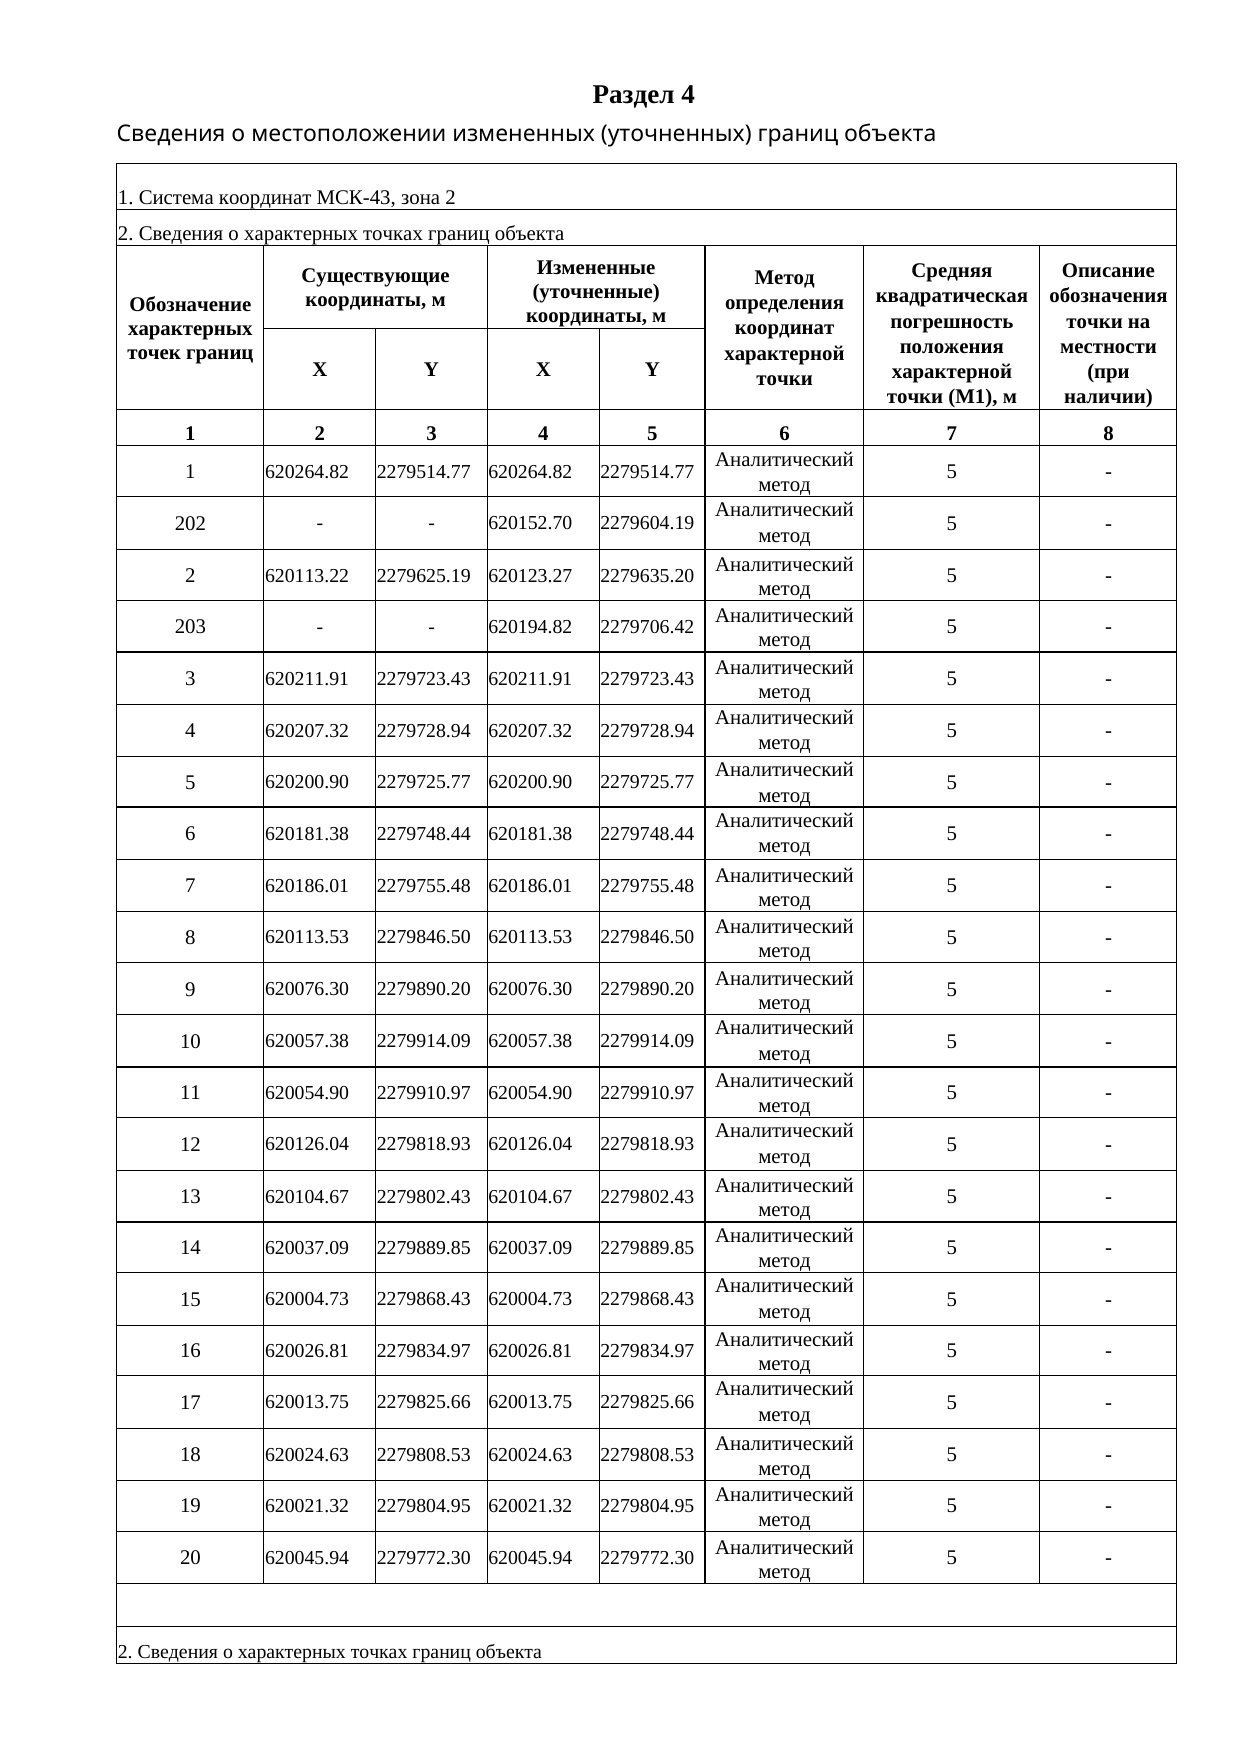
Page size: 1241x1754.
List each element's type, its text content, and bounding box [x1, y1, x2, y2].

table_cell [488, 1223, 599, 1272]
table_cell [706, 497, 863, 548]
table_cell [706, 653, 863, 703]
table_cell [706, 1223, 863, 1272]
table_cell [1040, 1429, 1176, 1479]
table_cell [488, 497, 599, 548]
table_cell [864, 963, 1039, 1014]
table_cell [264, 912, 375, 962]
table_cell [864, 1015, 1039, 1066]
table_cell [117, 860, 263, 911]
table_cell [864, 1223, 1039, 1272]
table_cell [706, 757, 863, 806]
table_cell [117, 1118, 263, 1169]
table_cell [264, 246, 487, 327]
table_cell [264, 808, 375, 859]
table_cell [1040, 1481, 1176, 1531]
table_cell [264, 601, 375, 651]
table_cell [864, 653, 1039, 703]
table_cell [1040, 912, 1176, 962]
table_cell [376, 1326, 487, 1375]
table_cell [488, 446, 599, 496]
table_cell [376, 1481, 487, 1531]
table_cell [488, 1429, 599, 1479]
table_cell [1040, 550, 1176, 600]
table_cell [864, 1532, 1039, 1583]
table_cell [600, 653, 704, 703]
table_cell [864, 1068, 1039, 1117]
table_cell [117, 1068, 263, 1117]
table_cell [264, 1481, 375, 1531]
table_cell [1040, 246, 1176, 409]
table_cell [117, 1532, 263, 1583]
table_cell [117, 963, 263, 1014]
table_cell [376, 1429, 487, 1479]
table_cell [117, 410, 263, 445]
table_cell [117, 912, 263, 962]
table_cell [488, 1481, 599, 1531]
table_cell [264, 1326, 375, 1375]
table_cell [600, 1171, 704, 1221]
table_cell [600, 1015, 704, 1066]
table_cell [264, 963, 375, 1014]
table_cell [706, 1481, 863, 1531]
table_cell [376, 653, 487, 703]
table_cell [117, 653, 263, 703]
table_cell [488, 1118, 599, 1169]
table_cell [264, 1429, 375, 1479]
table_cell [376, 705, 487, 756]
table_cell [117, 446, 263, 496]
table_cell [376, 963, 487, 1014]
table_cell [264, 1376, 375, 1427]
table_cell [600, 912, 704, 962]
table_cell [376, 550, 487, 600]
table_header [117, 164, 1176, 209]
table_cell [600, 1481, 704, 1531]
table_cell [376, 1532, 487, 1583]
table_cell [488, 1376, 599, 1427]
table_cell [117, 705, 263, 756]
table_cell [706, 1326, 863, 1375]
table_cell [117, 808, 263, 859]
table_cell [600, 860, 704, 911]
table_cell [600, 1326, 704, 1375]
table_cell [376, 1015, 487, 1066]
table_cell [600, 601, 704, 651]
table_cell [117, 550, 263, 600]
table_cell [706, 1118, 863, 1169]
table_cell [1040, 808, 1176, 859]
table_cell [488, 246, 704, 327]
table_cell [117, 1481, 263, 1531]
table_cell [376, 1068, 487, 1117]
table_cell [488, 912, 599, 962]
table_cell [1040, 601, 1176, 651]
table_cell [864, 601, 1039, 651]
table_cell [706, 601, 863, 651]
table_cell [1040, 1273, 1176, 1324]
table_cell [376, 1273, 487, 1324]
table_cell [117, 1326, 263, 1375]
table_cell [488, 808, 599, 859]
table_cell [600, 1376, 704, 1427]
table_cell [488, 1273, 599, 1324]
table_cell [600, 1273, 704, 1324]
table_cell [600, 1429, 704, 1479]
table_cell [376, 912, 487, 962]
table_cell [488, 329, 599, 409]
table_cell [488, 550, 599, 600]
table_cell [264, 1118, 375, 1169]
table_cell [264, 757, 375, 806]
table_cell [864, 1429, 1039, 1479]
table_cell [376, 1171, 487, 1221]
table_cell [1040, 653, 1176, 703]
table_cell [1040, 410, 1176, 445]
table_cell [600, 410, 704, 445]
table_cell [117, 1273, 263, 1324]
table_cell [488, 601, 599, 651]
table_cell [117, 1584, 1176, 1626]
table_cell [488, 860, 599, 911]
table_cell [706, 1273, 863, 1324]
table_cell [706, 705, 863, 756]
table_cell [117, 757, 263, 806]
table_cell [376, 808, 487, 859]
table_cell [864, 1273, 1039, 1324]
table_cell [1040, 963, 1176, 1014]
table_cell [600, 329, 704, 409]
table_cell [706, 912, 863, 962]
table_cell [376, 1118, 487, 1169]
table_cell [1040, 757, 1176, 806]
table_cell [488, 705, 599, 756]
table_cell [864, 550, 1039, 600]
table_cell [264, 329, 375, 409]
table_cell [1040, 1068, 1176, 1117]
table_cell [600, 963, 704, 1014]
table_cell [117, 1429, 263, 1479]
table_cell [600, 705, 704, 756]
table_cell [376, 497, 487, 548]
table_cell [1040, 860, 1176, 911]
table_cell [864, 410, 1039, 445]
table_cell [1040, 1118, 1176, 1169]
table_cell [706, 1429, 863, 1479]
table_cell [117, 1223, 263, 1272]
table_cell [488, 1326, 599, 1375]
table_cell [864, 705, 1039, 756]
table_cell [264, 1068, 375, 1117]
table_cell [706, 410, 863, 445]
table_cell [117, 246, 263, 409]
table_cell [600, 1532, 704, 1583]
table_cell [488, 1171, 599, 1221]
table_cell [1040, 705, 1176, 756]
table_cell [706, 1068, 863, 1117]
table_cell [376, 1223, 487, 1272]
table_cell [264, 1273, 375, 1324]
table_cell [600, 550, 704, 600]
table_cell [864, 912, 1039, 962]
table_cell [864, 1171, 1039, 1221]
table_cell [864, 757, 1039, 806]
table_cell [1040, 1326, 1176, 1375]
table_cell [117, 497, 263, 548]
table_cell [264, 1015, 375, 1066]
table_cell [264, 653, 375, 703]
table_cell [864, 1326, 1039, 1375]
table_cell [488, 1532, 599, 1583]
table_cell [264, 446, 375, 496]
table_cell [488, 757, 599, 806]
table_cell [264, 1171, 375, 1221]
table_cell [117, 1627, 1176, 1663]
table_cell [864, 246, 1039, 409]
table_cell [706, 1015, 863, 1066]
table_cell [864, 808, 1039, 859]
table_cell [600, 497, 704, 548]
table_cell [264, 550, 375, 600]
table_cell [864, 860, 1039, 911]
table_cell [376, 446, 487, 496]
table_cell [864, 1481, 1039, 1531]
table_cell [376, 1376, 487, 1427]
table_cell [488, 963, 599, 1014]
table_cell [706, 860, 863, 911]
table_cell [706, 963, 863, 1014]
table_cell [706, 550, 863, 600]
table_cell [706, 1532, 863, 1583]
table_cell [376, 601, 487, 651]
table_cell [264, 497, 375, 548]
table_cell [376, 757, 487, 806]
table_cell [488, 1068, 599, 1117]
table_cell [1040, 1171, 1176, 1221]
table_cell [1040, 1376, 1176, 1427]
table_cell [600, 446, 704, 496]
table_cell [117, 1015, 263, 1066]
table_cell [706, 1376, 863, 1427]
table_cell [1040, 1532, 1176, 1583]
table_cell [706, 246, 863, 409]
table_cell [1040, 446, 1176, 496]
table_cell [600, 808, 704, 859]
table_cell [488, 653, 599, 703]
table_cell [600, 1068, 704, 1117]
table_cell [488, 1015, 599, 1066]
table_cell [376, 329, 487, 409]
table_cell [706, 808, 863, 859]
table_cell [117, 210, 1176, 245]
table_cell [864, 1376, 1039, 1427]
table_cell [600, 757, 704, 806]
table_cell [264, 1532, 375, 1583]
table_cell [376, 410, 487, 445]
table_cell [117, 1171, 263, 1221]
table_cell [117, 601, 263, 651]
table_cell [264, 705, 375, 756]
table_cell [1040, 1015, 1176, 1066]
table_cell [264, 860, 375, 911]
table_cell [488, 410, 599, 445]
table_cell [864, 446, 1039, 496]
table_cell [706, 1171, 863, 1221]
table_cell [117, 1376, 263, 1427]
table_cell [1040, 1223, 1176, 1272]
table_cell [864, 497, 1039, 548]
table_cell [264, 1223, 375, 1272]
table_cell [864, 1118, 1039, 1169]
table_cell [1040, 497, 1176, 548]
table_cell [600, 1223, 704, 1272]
text Сведения о местоположении измененных (уточненных) границ объекта [116, 117, 1177, 148]
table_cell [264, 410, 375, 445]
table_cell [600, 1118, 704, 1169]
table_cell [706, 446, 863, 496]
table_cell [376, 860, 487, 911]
